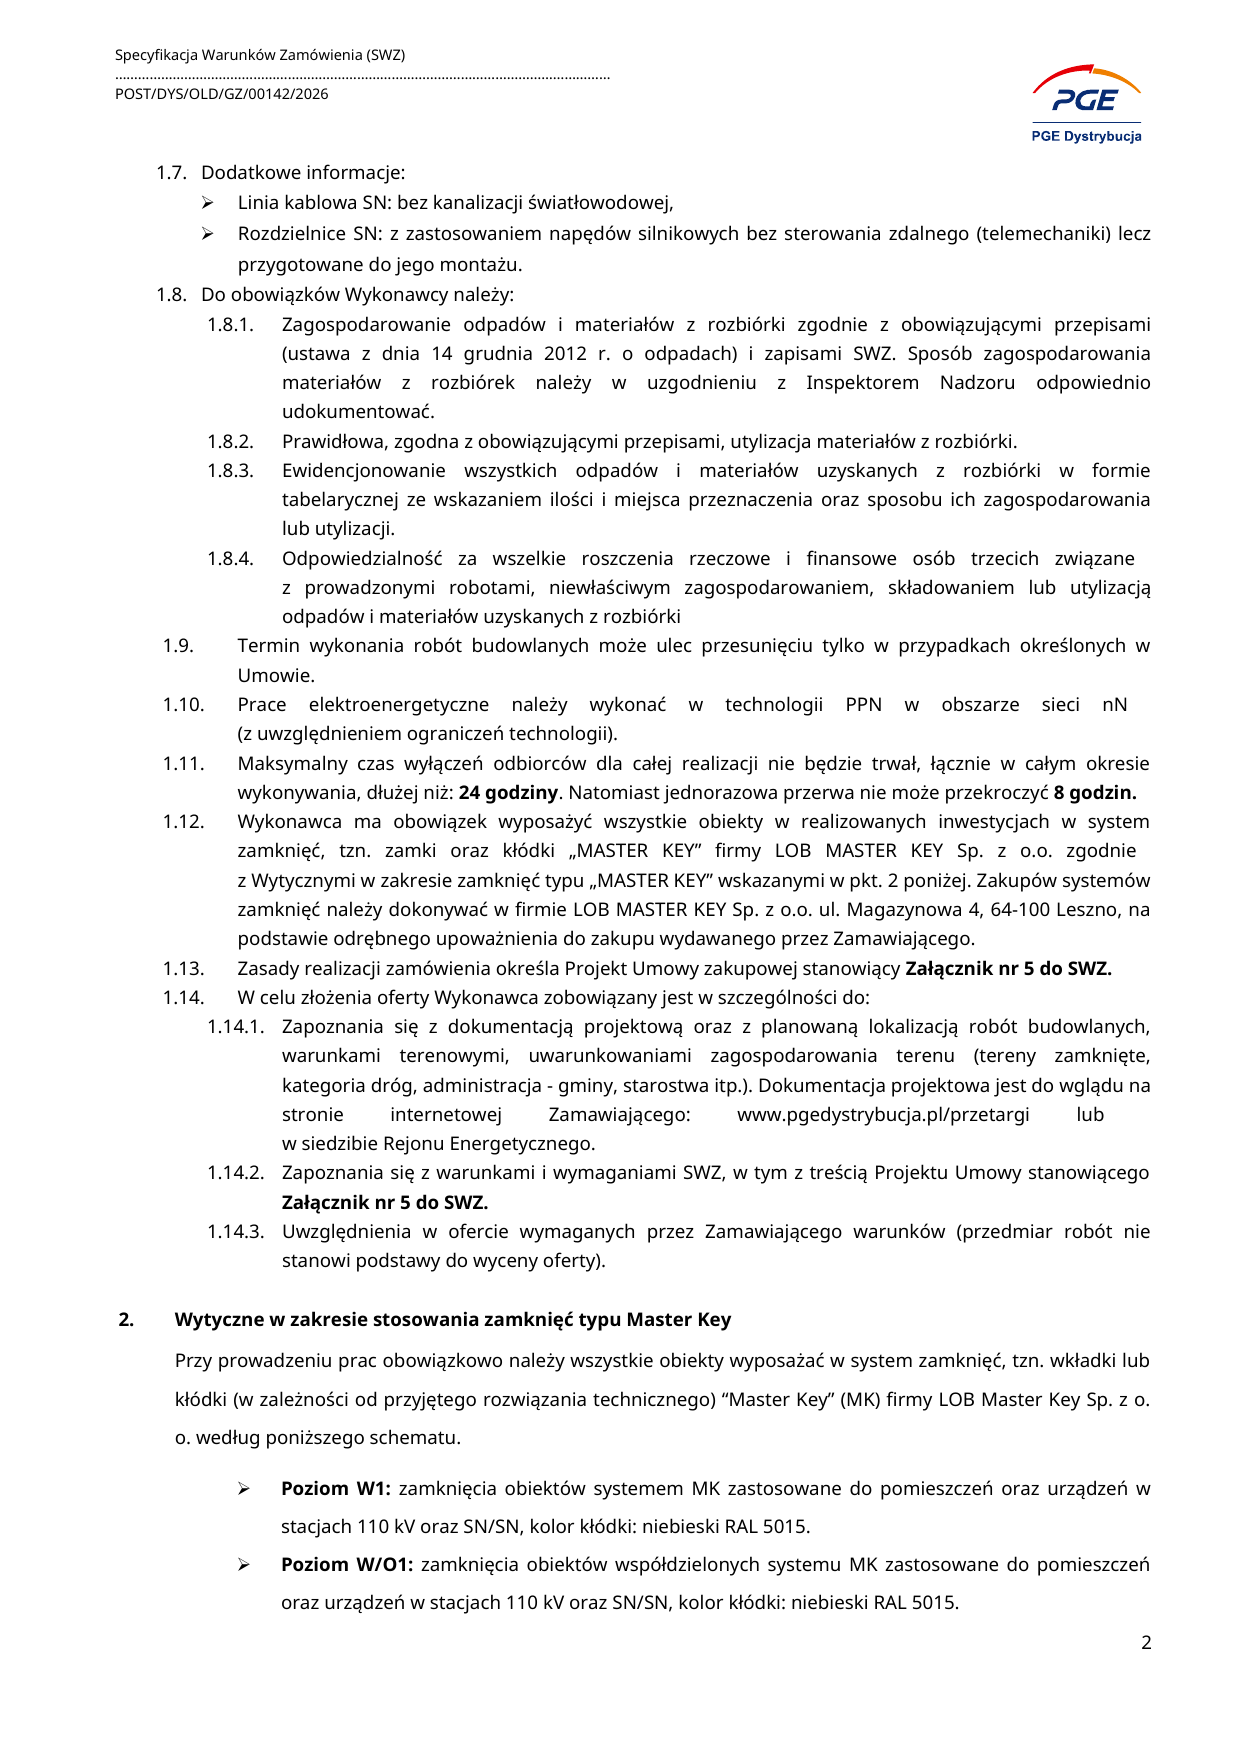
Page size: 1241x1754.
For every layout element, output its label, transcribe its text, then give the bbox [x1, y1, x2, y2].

list Zapoznania się z warunkami i wymaganiami SWZ, w tym z treścią Projektu Umowy stanowiącego Załącznik nr 5 do SWZ. [207, 1160, 1152, 1214]
list Linia kablowa SN: bez kanalizacji światłowodowej, [200, 190, 1152, 215]
list Uwzględnienia w ofercie wymaganych przez Zamawiającego warunków (przedmiar robót nie stanowi podstawy do wyceny oferty). [207, 1218, 1152, 1273]
list Rozdzielnice SN: z zastosowaniem napędów silnikowych bez sterowania zdalnego (telemechaniki) lecz przygotowane do jego montażu. [200, 220, 1152, 276]
list Poziom W/O1: zamknięcia obiektów współdzielonych systemu MK zastosowane do pomieszczeń oraz urządzeń w stacjach 110 kV oraz SN/SN, kolor kłódki: niebieski RAL 5015. [236, 1551, 1152, 1615]
list Dodatkowe informacje: [156, 159, 1152, 184]
list W celu złożenia oferty Wykonawca zobowiązany jest w szczególności do: [162, 984, 1152, 1009]
text Przy prowadzeniu prac obowiązkowo należy wszystkie obiekty wyposażać w system zamknięć, tzn. wkładki lub kłódki (w zależności od przyjętego rozwiązania technicznego) “Master Key” (MK) firmy LOB Master Key Sp. z o. o. według poniższego schematu. [174, 1348, 1152, 1450]
list Maksymalny czas wyłączeń odbiorców dla całej realizacji nie będzie trwał, łącznie w całym okresie wykonywania, dłużej niż: 24 godziny. Natomiast jednorazowa przerwa nie może przekroczyć 8 godzin. [162, 750, 1152, 805]
list Zasady realizacji zamówienia określa Projekt Umowy zakupowej stanowiący Załącznik nr 5 do SWZ. [162, 955, 1152, 980]
list Wykonawca ma obowiązek wyposażyć wszystkie obiekty w realizowanych inwestycjach w system zamknięć, tzn. zamki oraz kłódki „MASTER KEY” firmy LOB MASTER KEY Sp. z o.o. zgodnie z Wytycznymi w zakresie zamknięć typu „MASTER KEY” wskazanymi w pkt. 2 poniżej. Zakupów systemów zamknięć należy dokonywać w firmie LOB MASTER KEY Sp. z o.o. ul. Magazynowa 4, 64-100 Leszno, na podstawie odrębnego upoważnienia do zakupu wydawanego przez Zamawiającego. [162, 808, 1152, 951]
list Odpowiedzialność za wszelkie roszczenia rzeczowe i finansowe osób trzecich związane z prowadzonymi robotami, niewłaściwym zagospodarowaniem, składowaniem lub utylizacją odpadów i materiałów uzyskanych z rozbiórki [207, 545, 1152, 629]
list Prawidłowa, zgodna z obowiązującymi przepisami, utylizacja materiałów z rozbiórki. [207, 428, 1152, 453]
list Zapoznania się z dokumentacją projektową oraz z planowaną lokalizacją robót budowlanych, warunkami terenowymi, uwarunkowaniami zagospodarowania terenu (tereny zamknięte, kategoria dróg, administracja - gminy, starostwa itp.). Dokumentacja projektowa jest do wglądu na stronie internetowej Zamawiającego: www.pgedystrybucja.pl/przetargi lub w siedzibie Rejonu Energetycznego. [207, 1013, 1152, 1156]
list Zagospodarowanie odpadów i materiałów z rozbiórki zgodnie z obowiązującymi przepisami (ustawa z dnia 14 grudnia 2012 r. o odpadach) i zapisami SWZ. Sposób zagospodarowania materiałów z rozbiórek należy w uzgodnieniu z Inspektorem Nadzoru odpowiednio udokumentować. [207, 311, 1152, 424]
list Wytyczne w zakresie stosowania zamknięć typu Master Key [118, 1306, 1152, 1332]
list Prace elektroenergetyczne należy wykonać w technologii PPN w obszarze sieci nN (z uwzględnieniem ograniczeń technologii). [162, 691, 1152, 746]
list Do obowiązków Wykonawcy należy: [156, 282, 1152, 307]
list Termin wykonania robót budowlanych może ulec przesunięciu tylko w przypadkach określonych w Umowie. [162, 633, 1152, 688]
list Poziom W1: zamknięcia obiektów systemem MK zastosowane do pomieszczeń oraz urządzeń w stacjach 110 kV oraz SN/SN, kolor kłódki: niebieski RAL 5015. [236, 1475, 1152, 1539]
list Ewidencjonowanie wszystkich odpadów i materiałów uzyskanych z rozbiórki w formie tabelarycznej ze wskazaniem ilości i miejsca przeznaczenia oraz sposobu ich zagospodarowania lub utylizacji. [207, 457, 1152, 541]
